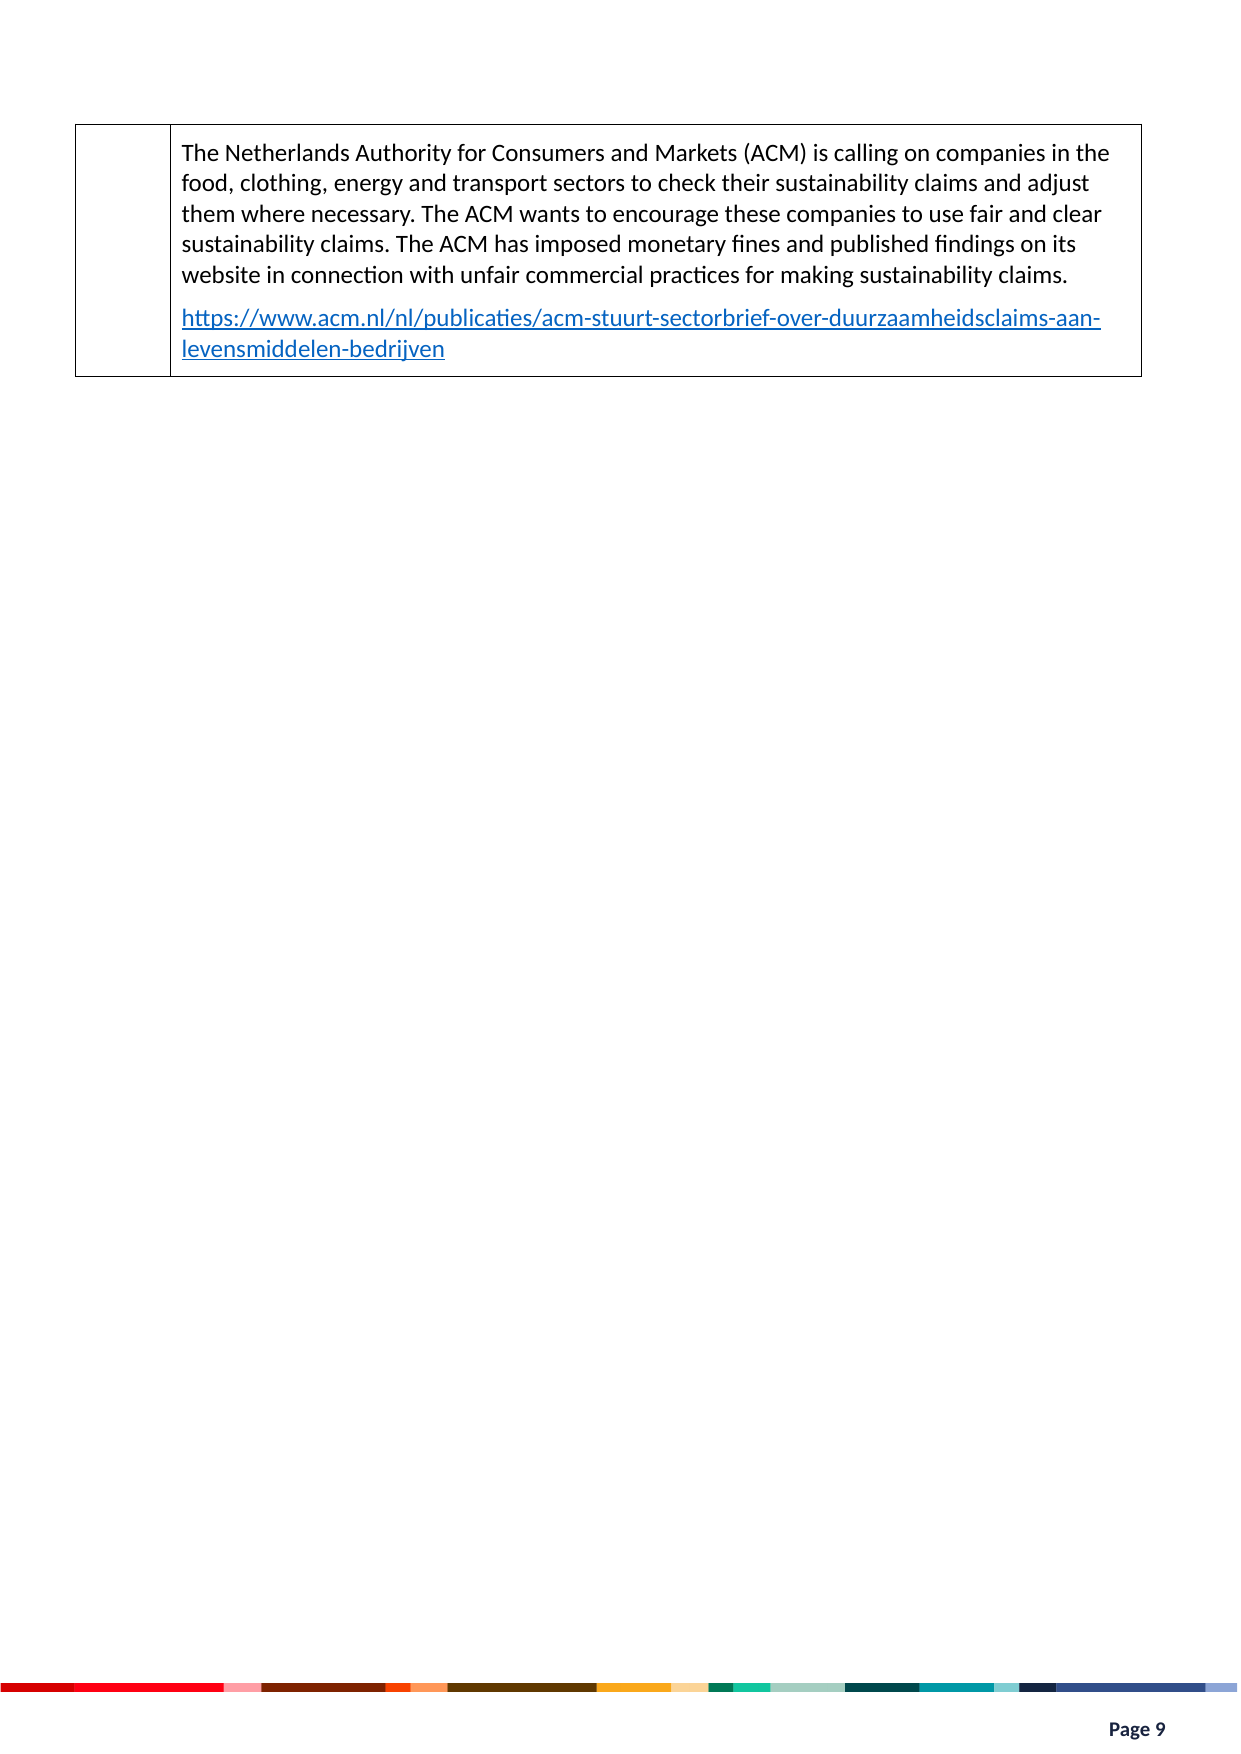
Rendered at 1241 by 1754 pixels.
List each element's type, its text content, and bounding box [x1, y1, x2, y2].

table_cell [76, 125, 170, 376]
picture [0, 1683, 1236, 1692]
table_cell The Netherlands Authority for Consumers and Markets (ACM) is calling on companies in the food, clothing, energy and transport sectors to check their sustainability claims and adjust them where necessary. The ACM wants to encourage these companies to use fair and clear sustainability claims. The ACM has imposed monetary fines and published findings on its website in connection with unfair commercial practices for making sustainability claims. https://www.acm.nl/nl/publicaties/acm-stuurt-sectorbrief-over-duurzaamheidsclaims-aan-levensmiddelen-bedrijven [171, 125, 1141, 376]
